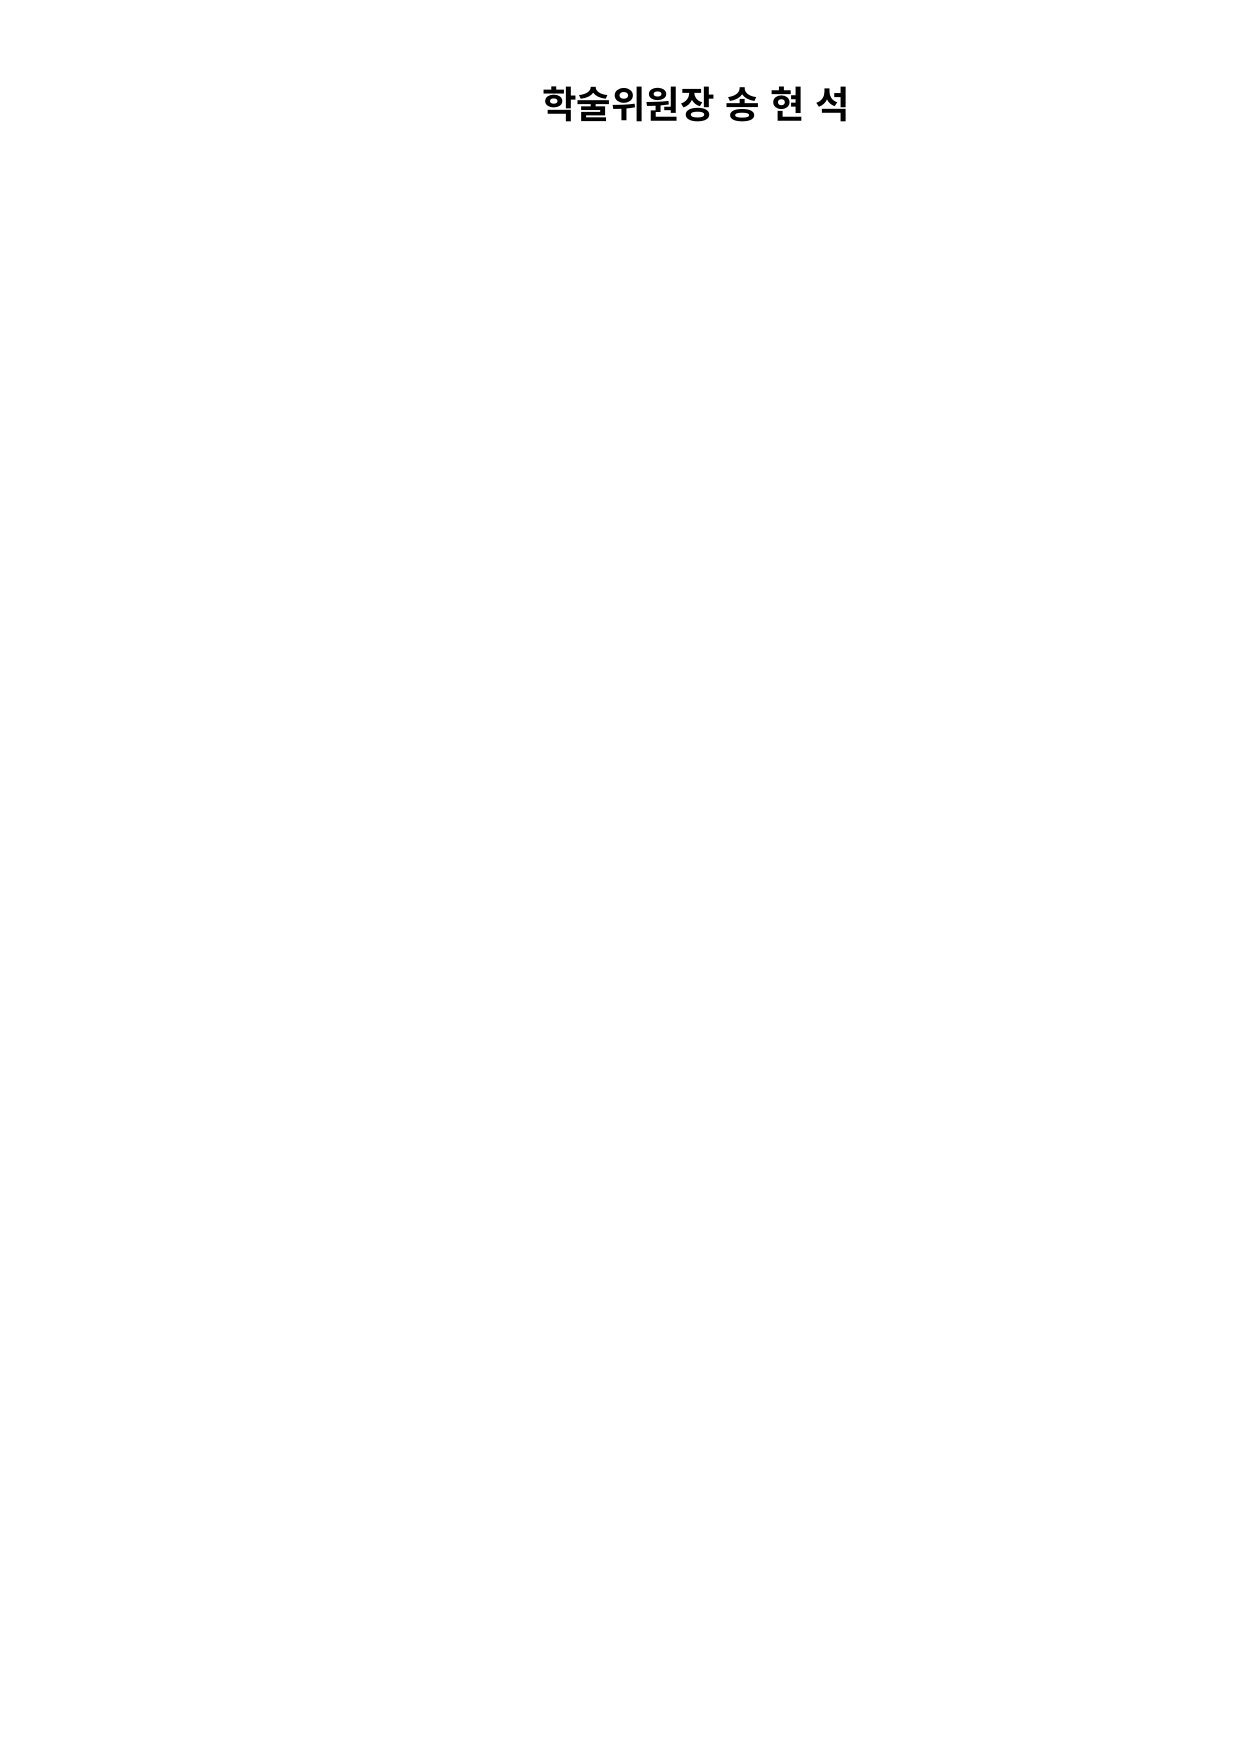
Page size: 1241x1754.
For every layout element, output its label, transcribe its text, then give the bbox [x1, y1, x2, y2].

text 학술위원장 송 현 석 [75, 75, 1165, 129]
